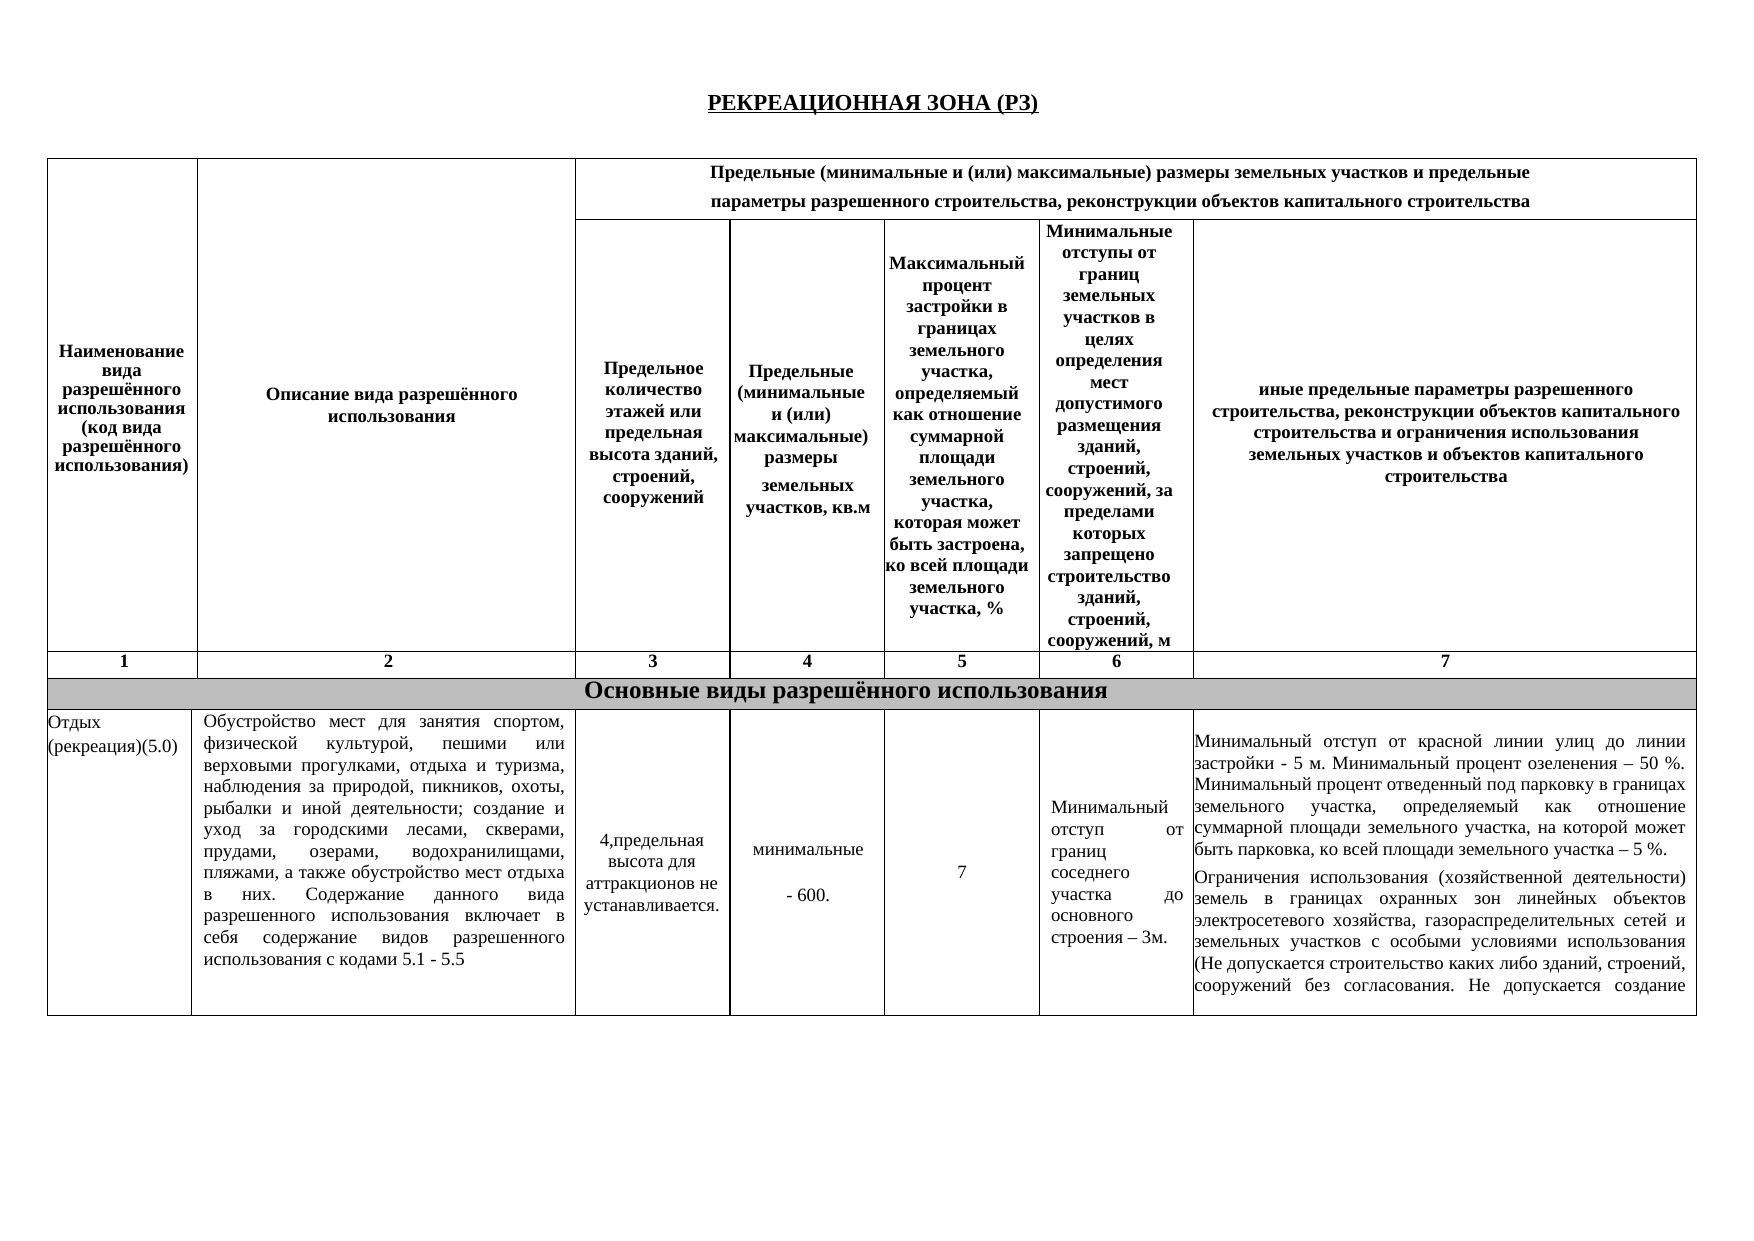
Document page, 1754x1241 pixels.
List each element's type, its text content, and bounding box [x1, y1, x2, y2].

table_header Наименование вида разрешённого использования (код вида разрешённого использования) [48, 159, 197, 651]
table_cell Минимальные отступы от границ земельных участков в целях определения мест допустимого размещения зданий, строений, сооружений, за пределами которых запрещено строительство зданий, строений, сооружений, м [1040, 220, 1193, 651]
table_cell 1 [48, 652, 197, 678]
table_header Описание вида разрешённого использования [198, 159, 575, 651]
table_cell 6 [1040, 652, 1193, 678]
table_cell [576, 710, 729, 1015]
table_cell Основные виды разрешённого использования [48, 679, 1696, 709]
table_cell 7 [885, 710, 1039, 1015]
table_cell 7 [1194, 652, 1696, 678]
table_cell 5 [885, 652, 1039, 678]
table_cell Обустройство мест для занятия спортом, физической культурой, пешими или верховыми прогулками, отдыха и туризма, наблюдения за природой, пикников, охоты, рыбалки и иной деятельности; создание и уход за городскими лесами, скверами, прудами, озерами, водохранилищами, пляжами, а также обустройство мест отдыха в них. Содержание данного вида разрешенного использования включает в себя содержание видов разрешенного использования с кодами 5.1 - 5.5 [192, 710, 575, 1015]
table_cell Отдых (рекреация)(5.0) [48, 710, 191, 1015]
text РЕКРЕАЦИОННАЯ ЗОНА (РЗ) [35, 89, 1710, 115]
table_cell Максимальный процент застройки в границах земельного участка, определяемый как отношение суммарной площади земельного участка, которая может быть застроена, ко всей площади земельного участка, % [885, 220, 1039, 651]
table_cell 3 [576, 652, 729, 678]
table_cell 4 [731, 652, 884, 678]
table_header Предельные (минимальные и (или) максимальные) размеры земельных участков и предельные параметры разрешенного строительства, реконструкции объектов капитального строительства [576, 159, 1696, 219]
table_cell иные предельные параметры разрешенного строительства, реконструкции объектов капитального строительства и ограничения использования земельных участков и объектов капитального строительства [1194, 220, 1696, 651]
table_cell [1194, 710, 1696, 1015]
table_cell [1040, 710, 1193, 1015]
table_cell Предельные (минимальные и (или) максимальные) размеры земельных участков, кв.м [731, 220, 884, 651]
table_cell 2 [198, 652, 575, 678]
table_cell минимальные - 600. [731, 710, 884, 1015]
table_cell Предельное количество этажей или предельная высота зданий, строений, сооружений [576, 220, 729, 651]
